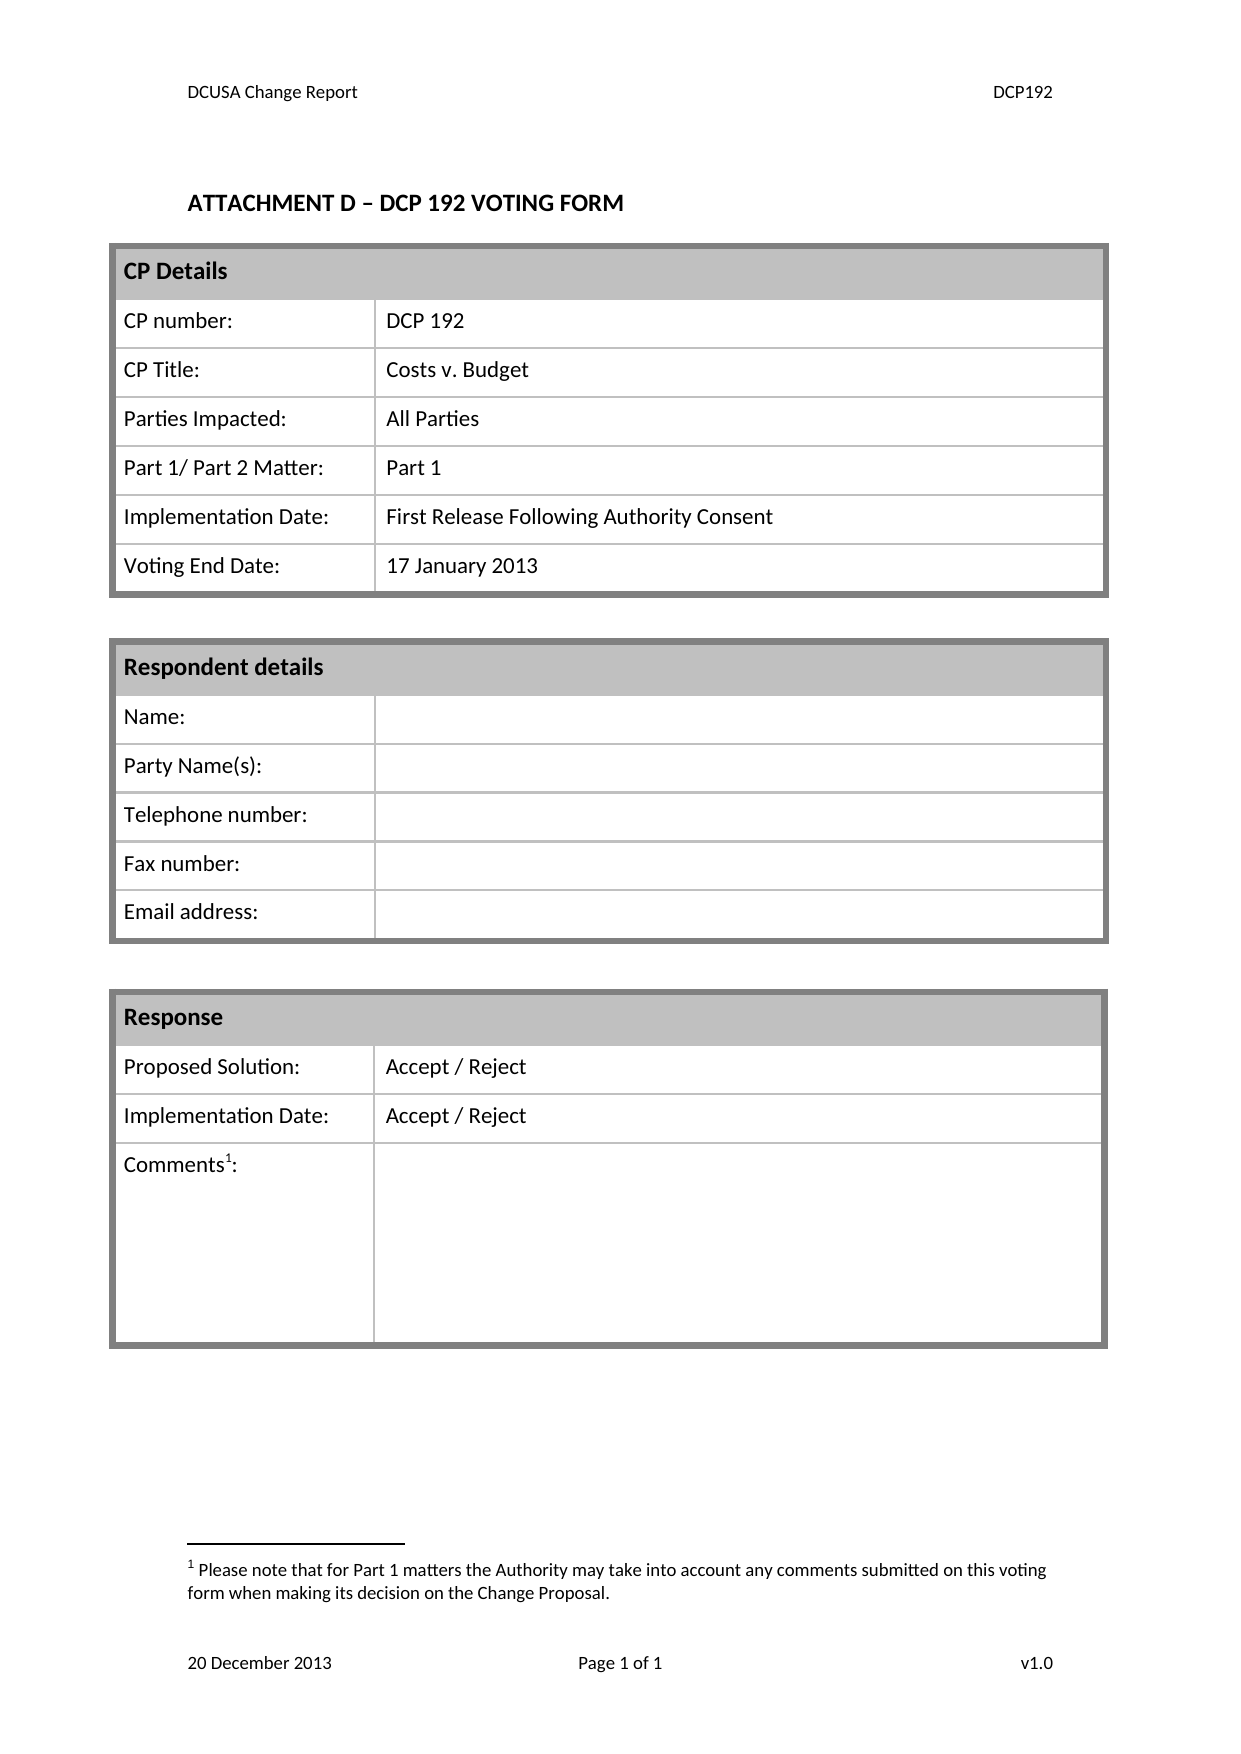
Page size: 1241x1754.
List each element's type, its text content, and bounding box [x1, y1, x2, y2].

table_header Response [116, 995, 1101, 1044]
table_cell Costs v. Budget [376, 349, 1103, 396]
table_cell Accept / Reject [375, 1046, 1101, 1093]
table_cell Parties Impacted: [116, 398, 374, 445]
table_cell Fax number: [116, 843, 374, 889]
table_cell [376, 794, 1103, 840]
table_cell Voting End Date: [116, 545, 374, 591]
table_cell Part 1/ Part 2 Matter: [116, 447, 374, 494]
table_cell [376, 745, 1103, 791]
subtitle ATTACHMENT D – DCP 192 VOTING FORM [187, 187, 1053, 218]
table_cell [376, 843, 1103, 889]
table_cell 17 January 2013 [376, 545, 1103, 591]
table_cell [375, 1144, 1101, 1342]
table_cell Accept / Reject [375, 1095, 1101, 1142]
table_cell Implementation Date: [116, 496, 374, 543]
table_cell Comments: [116, 1144, 373, 1342]
table_cell [376, 696, 1103, 743]
table_header CP Details [116, 249, 1103, 298]
table_cell Proposed Solution: [116, 1046, 373, 1093]
table_cell [376, 891, 1103, 938]
table_cell Telephone number: [116, 794, 374, 840]
table_cell Part 1 [376, 447, 1103, 494]
table_header Respondent details [116, 645, 1103, 694]
table_cell Name: [116, 696, 374, 743]
table_cell All Parties [376, 398, 1103, 445]
table_cell DCP 192 [376, 300, 1103, 347]
table_cell CP number: [116, 300, 374, 347]
table_cell First Release Following Authority Consent [376, 496, 1103, 543]
table_cell Party Name(s): [116, 745, 374, 791]
table_cell Implementation Date: [116, 1095, 373, 1142]
table_cell Email address: [116, 891, 374, 938]
table_cell CP Title: [116, 349, 374, 396]
